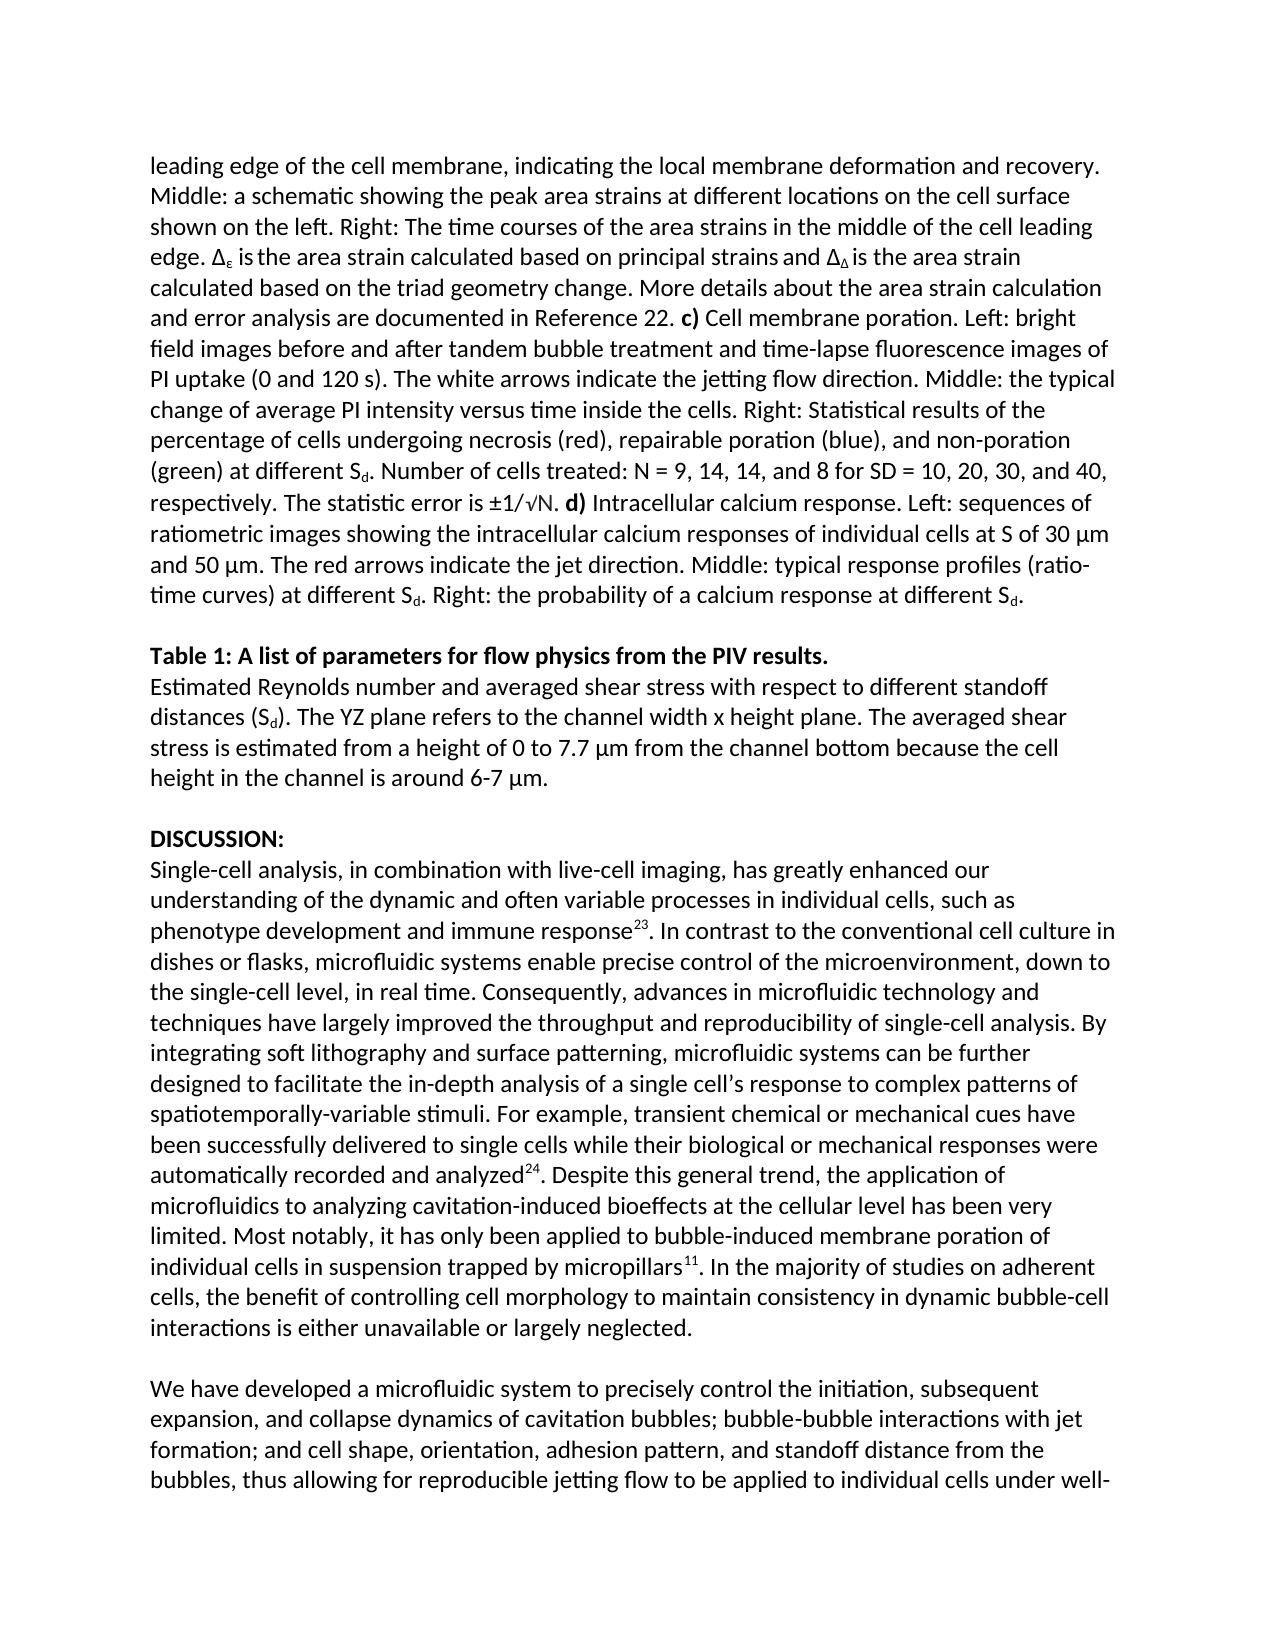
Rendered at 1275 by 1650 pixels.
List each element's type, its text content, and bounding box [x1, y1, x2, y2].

text DISCUSSION: [150, 823, 1125, 854]
text Single-cell analysis, in combination with live-cell imaging, has greatly enhanced our understanding of the dynamic and often variable processes in individual cells, such as phenotype development and immune response23. In contrast to the conventional cell culture in dishes or flasks, microfluidic systems enable precise control of the microenvironment, down to the single-cell level, in real time. Consequently, advances in microfluidic technology and techniques have largely improved the throughput and reproducibility of single-cell analysis. By integrating soft lithography and surface patterning, microfluidic systems can be further designed to facilitate the in-depth analysis of a single cell’s response to complex patterns of spatiotemporally-variable stimuli. For example, transient chemical or mechanical cues have been successfully delivered to single cells while their biological or mechanical responses were automatically recorded and analyzed24. Despite this general trend, the application of microfluidics to analyzing cavitation-induced bioeffects at the cellular level has been very limited. Most notably, it has only been applied to bubble-induced membrane poration of individual cells in suspension trapped by micropillars11. In the majority of studies on adherent cells, the benefit of controlling cell morphology to maintain consistency in dynamic bubble-cell interactions is either unavailable or largely neglected. [150, 854, 1125, 1342]
text Estimated Reynolds number and averaged shear stress with respect to different standoff distances (Sd). The YZ plane refers to the channel width x height plane. The averaged shear stress is estimated from a height of 0 to 7.7 µm from the channel bottom because the cell height in the channel is around 6-7 µm. [150, 671, 1125, 793]
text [150, 1373, 1125, 1495]
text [150, 150, 1125, 610]
text Table 1: A list of parameters for flow physics from the PIV results. [150, 640, 1125, 671]
